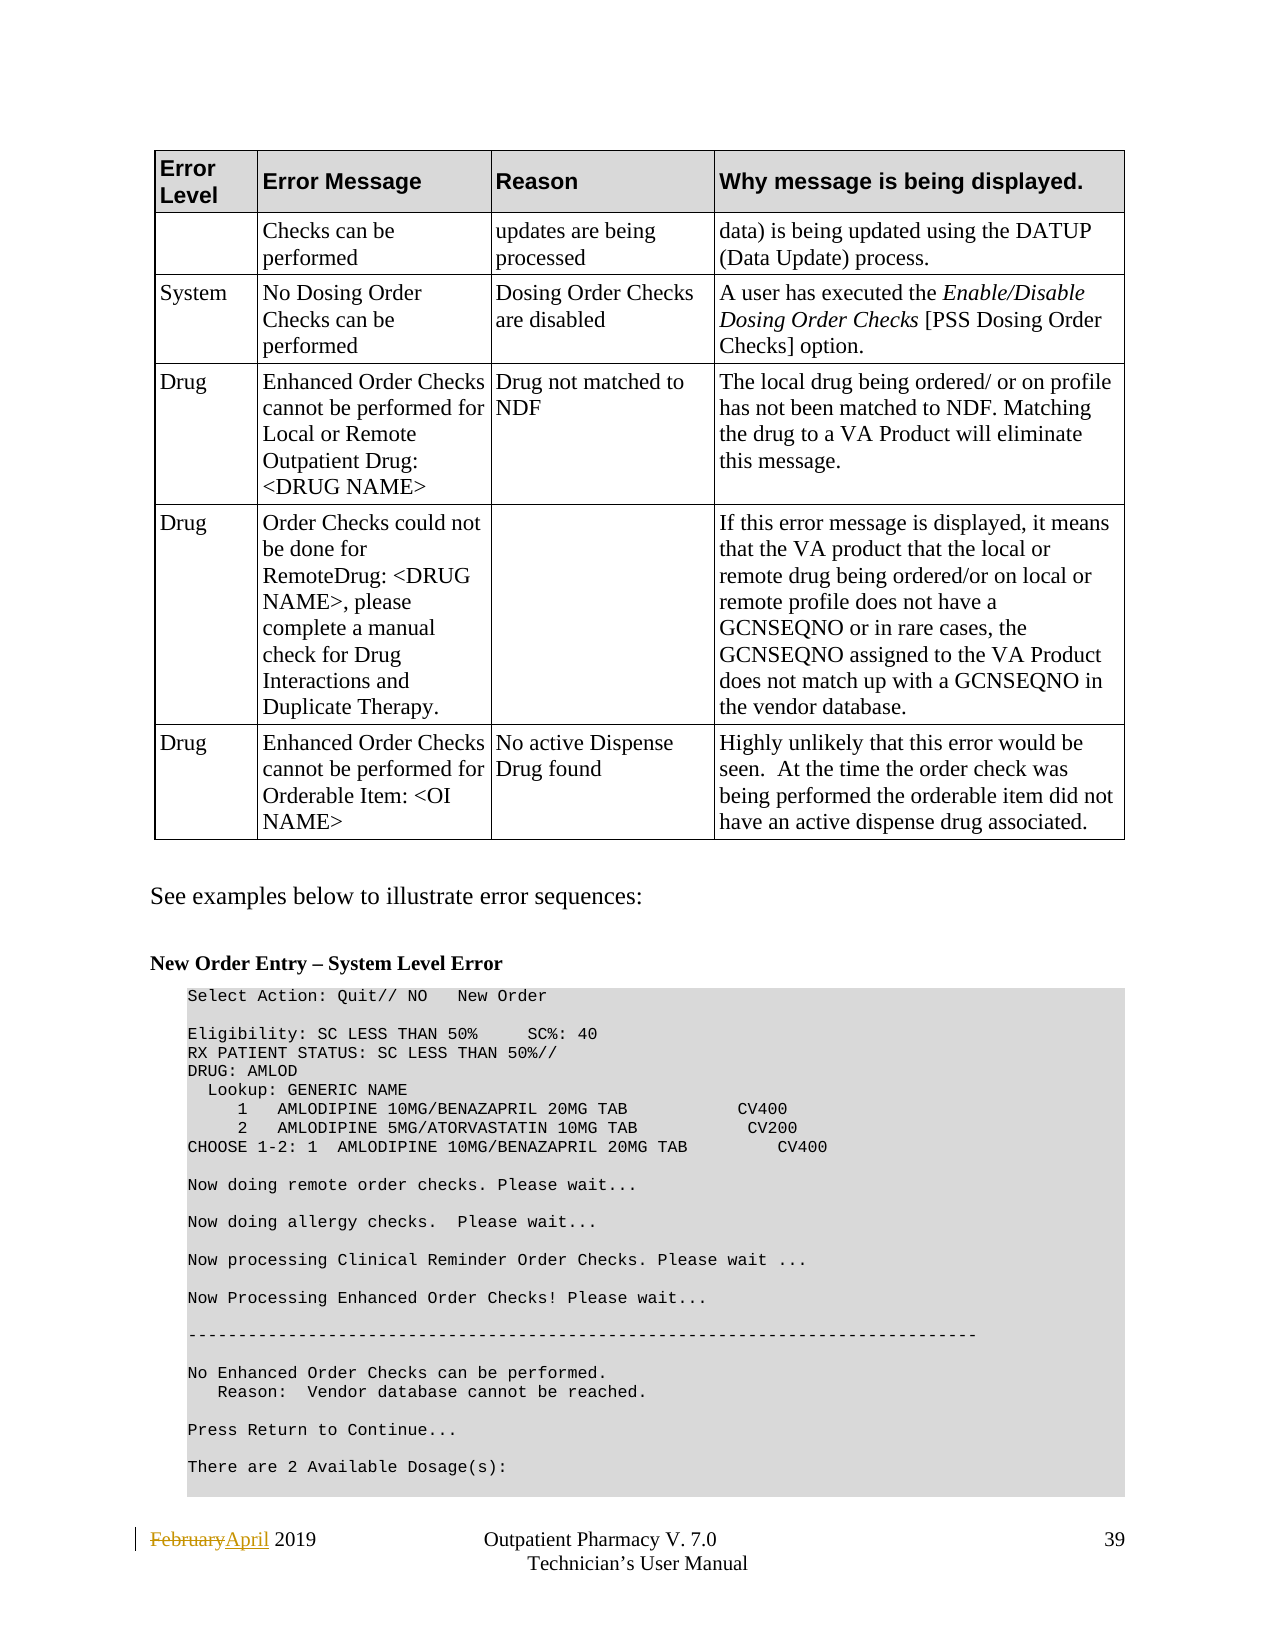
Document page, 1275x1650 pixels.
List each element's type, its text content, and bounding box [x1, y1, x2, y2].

text No Enhanced Order Checks can be performed. [187, 1365, 1125, 1383]
text See examples below to illustrate error sequences: [150, 881, 1125, 910]
text Reason: Vendor database cannot be reached. [187, 1383, 1125, 1402]
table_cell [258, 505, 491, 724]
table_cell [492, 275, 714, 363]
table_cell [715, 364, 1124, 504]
text CHOOSE 1-2: 1 AMLODIPINE 10MG/BENAZAPRIL 20MG TAB CV400 [187, 1138, 1125, 1157]
text 1 AMLODIPINE 10MG/BENAZAPRIL 20MG TAB CV400 [187, 1101, 1125, 1119]
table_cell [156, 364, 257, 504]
text Eligibility: SC LESS THAN 50% SC%: 40 [187, 1025, 1125, 1044]
text New Order Entry – System Level Error [150, 951, 1125, 975]
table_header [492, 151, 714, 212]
text Select Action: Quit// NO New Order [187, 988, 1125, 1006]
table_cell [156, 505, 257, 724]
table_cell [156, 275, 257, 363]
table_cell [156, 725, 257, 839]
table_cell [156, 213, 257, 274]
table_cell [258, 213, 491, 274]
text ------------------------------------------------------------------------------- [187, 1327, 1125, 1346]
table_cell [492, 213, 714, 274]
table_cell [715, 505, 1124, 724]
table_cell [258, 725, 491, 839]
text Lookup: GENERIC NAME [187, 1082, 1125, 1101]
text There are 2 Available Dosage(s): [187, 1459, 1125, 1478]
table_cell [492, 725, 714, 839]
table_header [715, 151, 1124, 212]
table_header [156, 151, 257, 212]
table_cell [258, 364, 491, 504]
text RX PATIENT STATUS: SC LESS THAN 50%// [187, 1044, 1125, 1063]
text 2 AMLODIPINE 5MG/ATORVASTATIN 10MG TAB CV200 [187, 1119, 1125, 1138]
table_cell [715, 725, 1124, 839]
text DRUG: AMLOD [187, 1063, 1125, 1082]
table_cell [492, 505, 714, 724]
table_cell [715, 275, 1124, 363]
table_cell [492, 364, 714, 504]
text Now processing Clinical Reminder Order Checks. Please wait ... [187, 1252, 1125, 1270]
text Press Return to Continue... [187, 1421, 1125, 1440]
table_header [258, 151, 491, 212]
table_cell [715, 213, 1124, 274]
text Now doing remote order checks. Please wait... [187, 1176, 1125, 1195]
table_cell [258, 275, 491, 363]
text Now doing allergy checks. Please wait... [187, 1214, 1125, 1233]
text Now Processing Enhanced Order Checks! Please wait... [187, 1289, 1125, 1308]
